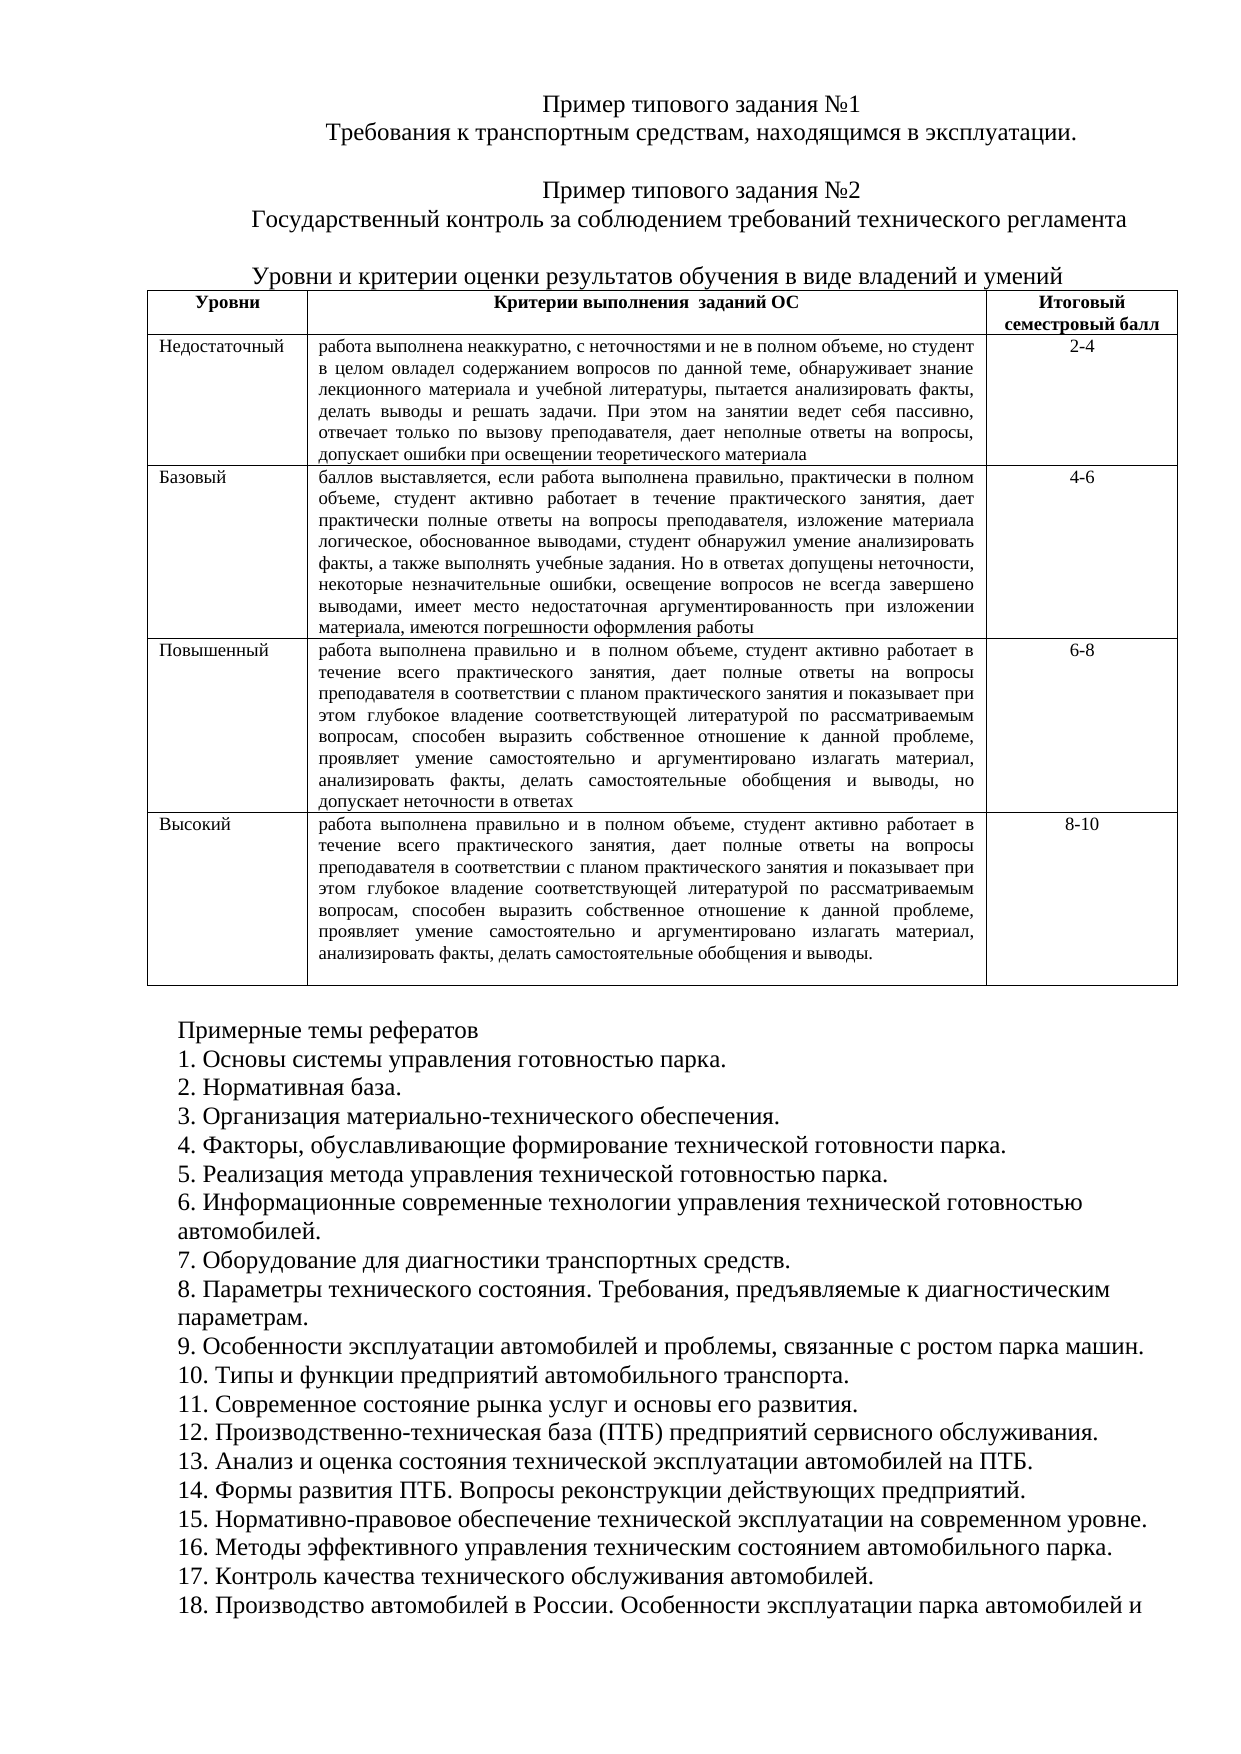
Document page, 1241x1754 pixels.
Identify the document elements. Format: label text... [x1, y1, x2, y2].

text 9. Особенности эксплуатации автомобилей и проблемы, связанные с ростом парка машин. [177, 1331, 1152, 1360]
table_cell работа выполнена неаккуратно, с неточностями и не в полном объеме, но студент в целом овладел содержанием вопросов по данной теме, обнаруживает знание лекционного материала и учебной литературы, пытается анализировать факты, делать выводы и решать задачи. При этом на занятии ведет себя пассивно, отвечает только по вызову преподавателя, дает неполные ответы на вопросы, допускает ошибки при освещении теоретического материала [308, 335, 986, 464]
table_cell работа выполнена правильно и в полном объеме, студент активно работает в течение всего практического занятия, дает полные ответы на вопросы преподавателя в соответствии с планом практического занятия и показывает при этом глубокое владение соответствующей литературой по рассматриваемым вопросам, способен выразить собственное отношение к данной проблеме, проявляет умение самостоятельно и аргументировано излагать материал, анализировать факты, делать самостоятельные обобщения и выводы. [308, 813, 986, 985]
text 5. Реализация метода управления технической готовностью парка. [177, 1159, 1152, 1187]
text 14. Формы развития ПТБ. Вопросы реконструкции действующих предприятий. [177, 1475, 1152, 1504]
table_cell Высокий [148, 813, 307, 985]
text 6. Информационные современные технологии управления технической готовностью автомобилей. [177, 1187, 1152, 1245]
text 7. Оборудование для диагностики транспортных средств. [177, 1245, 1152, 1274]
table_cell баллов выставляется, если работа выполнена правильно, практически в полном объеме, студент активно работает в течение практического занятия, дает практически полные ответы на вопросы преподавателя, изложение материала логическое, обоснованное выводами, студент обнаружил умение анализировать факты, а также выполнять учебные задания. Но в ответах допущены неточности, некоторые незначительные ошибки, освещение вопросов не всегда завершено выводами, имеет место недостаточная аргументированность при изложении материала, имеются погрешности оформления работы [308, 466, 986, 638]
text 3. Организация материально-технического обеспечения. [177, 1101, 1152, 1130]
table_header Критерии выполнения заданий ОС [308, 291, 986, 334]
table_cell 4-6 [987, 466, 1177, 638]
text 1. Основы системы управления готовностью парка. [177, 1044, 1152, 1072]
text Требования к транспортным средствам, находящимся в эксплуатации. [177, 117, 1152, 146]
text 13. Анализ и оценка состояния технической эксплуатации автомобилей на ПТБ. [177, 1446, 1152, 1475]
text Уровни и критерии оценки результатов обучения в виде владений и умений [177, 261, 1152, 290]
text 2. Нормативная база. [177, 1072, 1152, 1101]
table_cell Повышенный [148, 639, 307, 812]
text Пример типового задания №1 [177, 89, 1152, 117]
text 12. Производственно-техническая база (ПТБ) предприятий сервисного обслуживания. [177, 1417, 1152, 1446]
table_cell 6-8 [987, 639, 1177, 812]
table_cell работа выполнена правильно и в полном объеме, студент активно работает в течение всего практического занятия, дает полные ответы на вопросы преподавателя в соответствии с планом практического занятия и показывает при этом глубокое владение соответствующей литературой по рассматриваемым вопросам, способен выразить собственное отношение к данной проблеме, проявляет умение самостоятельно и аргументировано излагать материал, анализировать факты, делать самостоятельные обобщения и выводы, но допускает неточности в ответах [308, 639, 986, 812]
text 15. Нормативно-правовое обеспечение технической эксплуатации на современном уровне. [177, 1504, 1152, 1532]
text Примерные темы рефератов [177, 1015, 1152, 1044]
table_cell Недостаточный [148, 335, 307, 464]
text 8. Параметры технического состояния. Требования, предъявляемые к диагностическим параметрам. [177, 1274, 1152, 1331]
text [177, 1590, 1152, 1619]
text 11. Современное состояние рынка услуг и основы его развития. [177, 1389, 1152, 1417]
text Пример типового задания №2 [177, 175, 1152, 204]
text Государственный контроль за соблюдением требований технического регламента [177, 204, 1152, 232]
table_cell Базовый [148, 466, 307, 638]
text 17. Контроль качества технического обслуживания автомобилей. [177, 1561, 1152, 1590]
table_cell 8-10 [987, 813, 1177, 985]
table_header Уровни [148, 291, 307, 334]
text 4. Факторы, обуславливающие формирование технической готовности парка. [177, 1130, 1152, 1159]
table_cell 2-4 [987, 335, 1177, 464]
table_header Итоговый семестровый балл [987, 291, 1177, 334]
text 16. Методы эффективного управления техническим состоянием автомобильного парка. [177, 1532, 1152, 1561]
text 10. Типы и функции предприятий автомобильного транспорта. [177, 1360, 1152, 1389]
